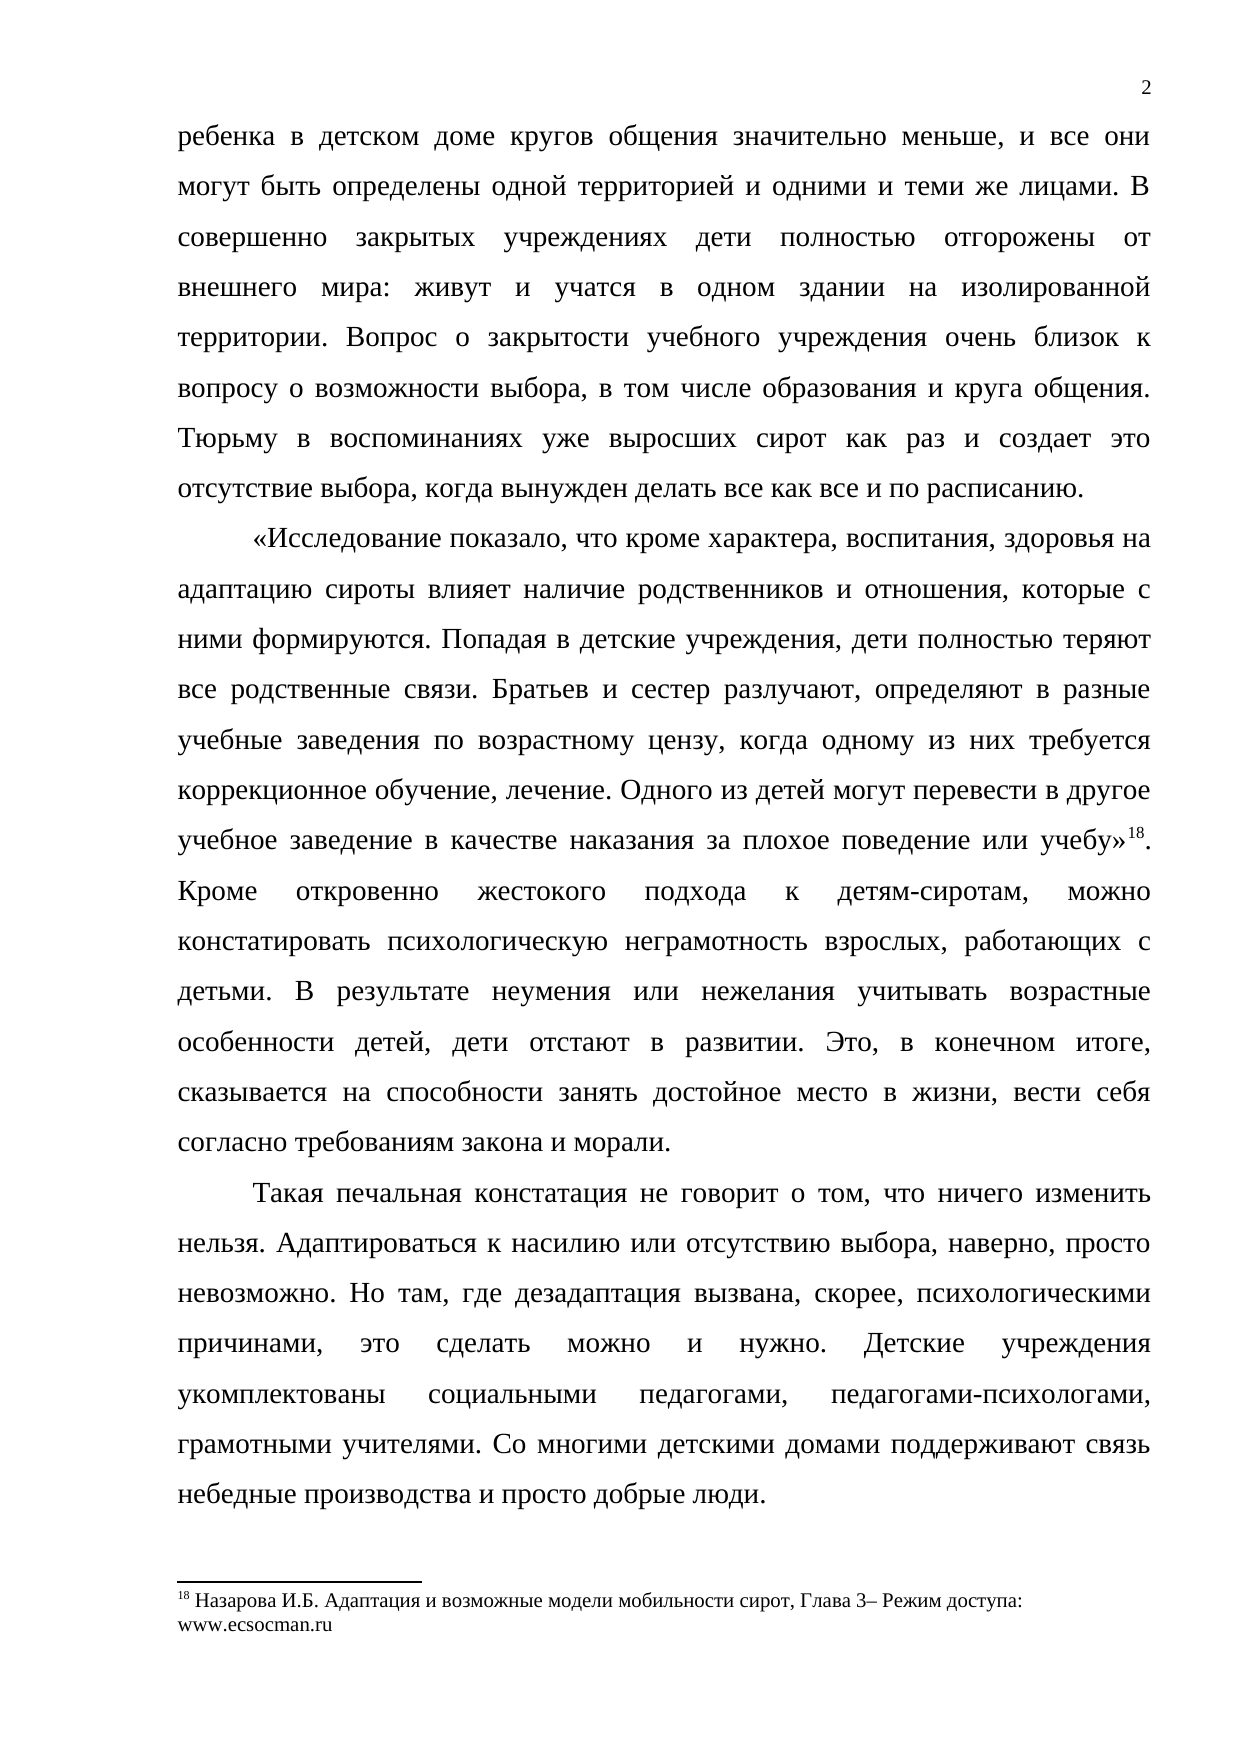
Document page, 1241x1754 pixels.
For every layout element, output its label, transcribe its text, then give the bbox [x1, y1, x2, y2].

text Такая печальная констатация не говорит о том, что ничего изменить нельзя. Адаптироваться к насилию или отсутствию выбора, наверно, просто невозможно. Но там, где дезадаптация вызвана, скорее, психологическими причинами, это сделать можно и нужно. Детские учреждения укомплектованы социальными педагогами, педагогами-психологами, грамотными учителями. Со многими детскими домами поддерживают связь небедные производства и просто добрые люди. [177, 1175, 1152, 1510]
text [177, 118, 1152, 504]
text «Исследование показало, что кроме характера, воспитания, здоровья на адаптацию сироты влияет наличие родственников и отношения, которые с ними формируются. Попадая в детские учреждения, дети полностью теряют все родственные связи. Братьев и сестер разлучают, определяют в разные учебные заведения по возрастному цензу, когда одному из них требуется коррекционное обучение, лечение. Одного из детей могут перевести в другое учебное заведение в качестве наказания за плохое поведение или учебу». Кроме откровенно жестокого подхода к детям-сиротам, можно констатировать психологическую неграмотность взрослых, работающих с детьми. В результате неумения или нежелания учитывать возрастные особенности детей, дети отстают в развитии. Это, в конечном итоге, сказывается на способности занять достойное место в жизни, вести себя согласно требованиям закона и морали. [177, 521, 1152, 1158]
